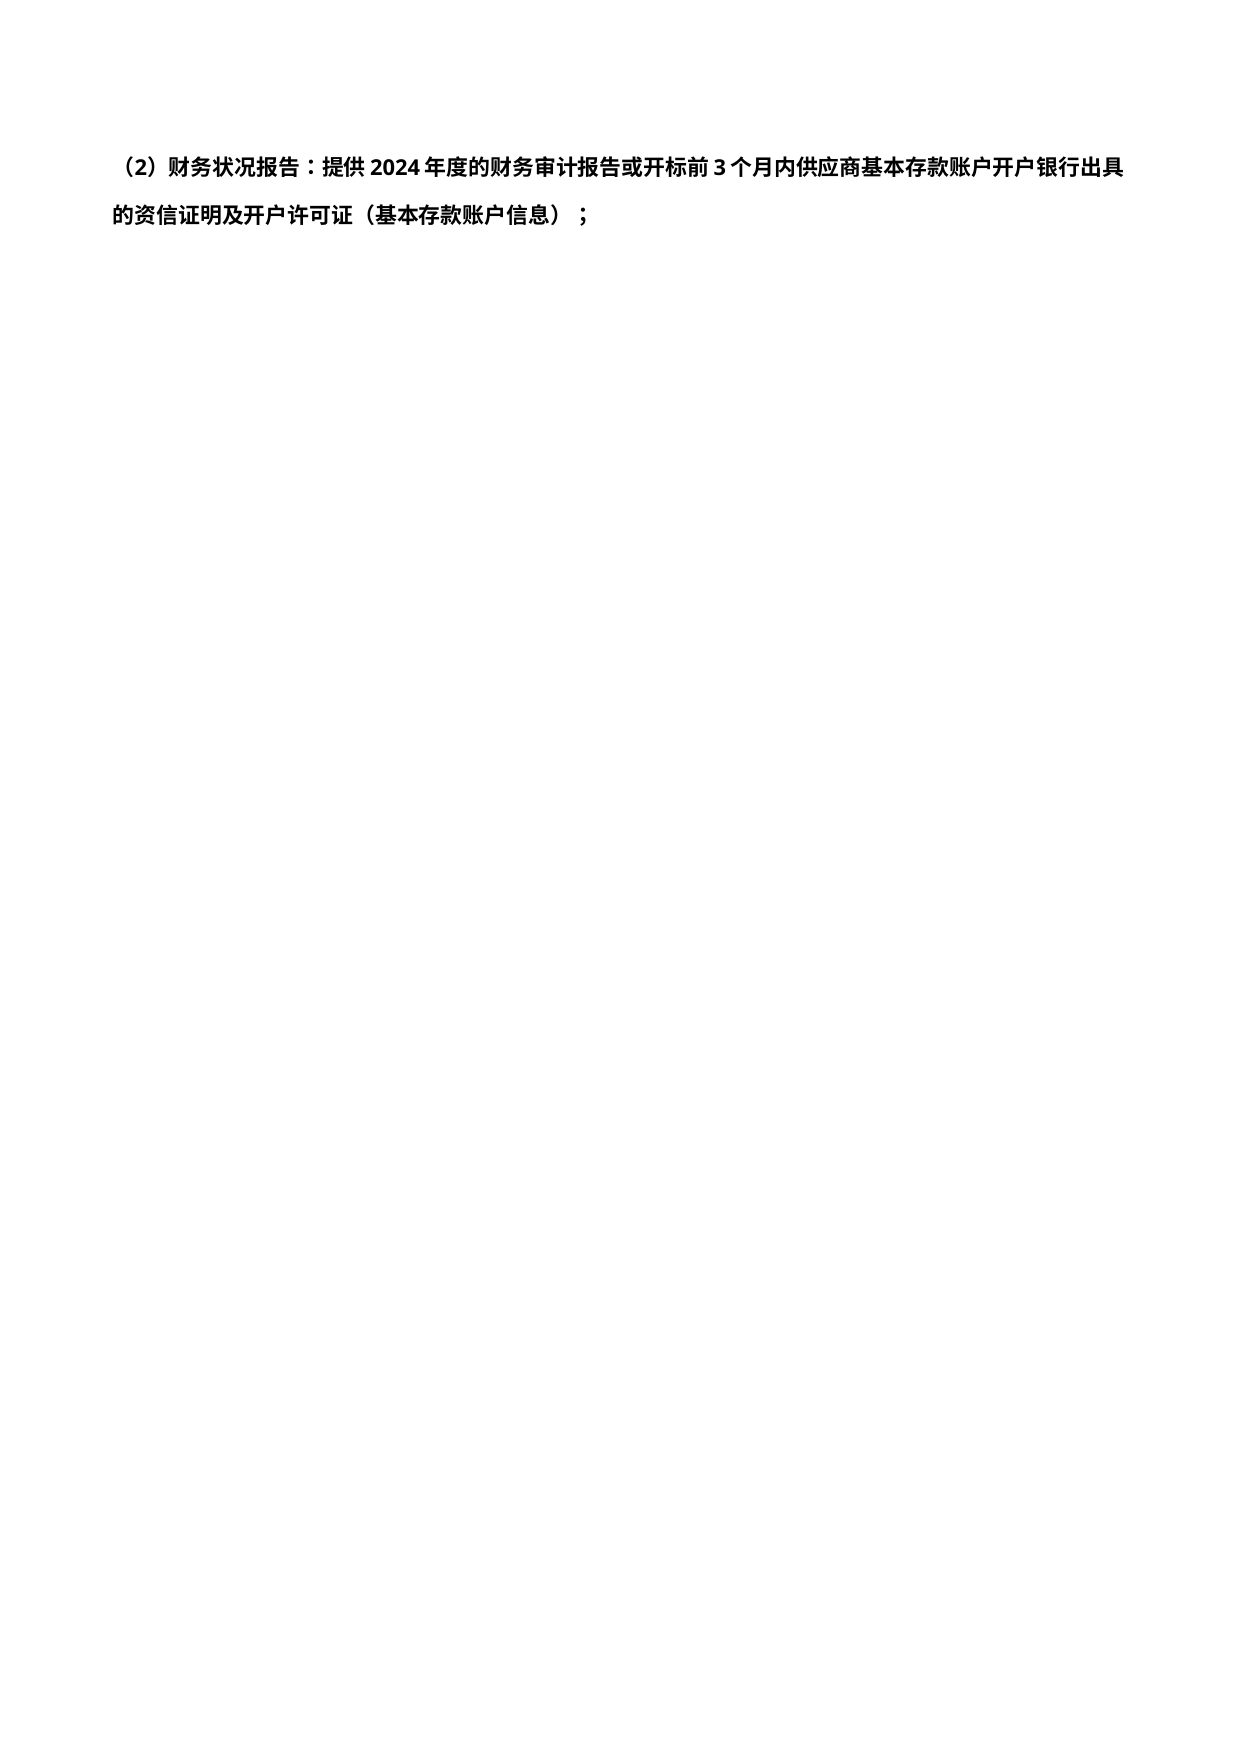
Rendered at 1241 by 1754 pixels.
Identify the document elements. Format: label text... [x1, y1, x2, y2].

text （2）财务状况报告：提供2024年度的财务审计报告或开标前3个月内供应商基本存款账户开户银行出具的资信证明及开户许可证（基本存款账户信息）； [112, 150, 1128, 229]
